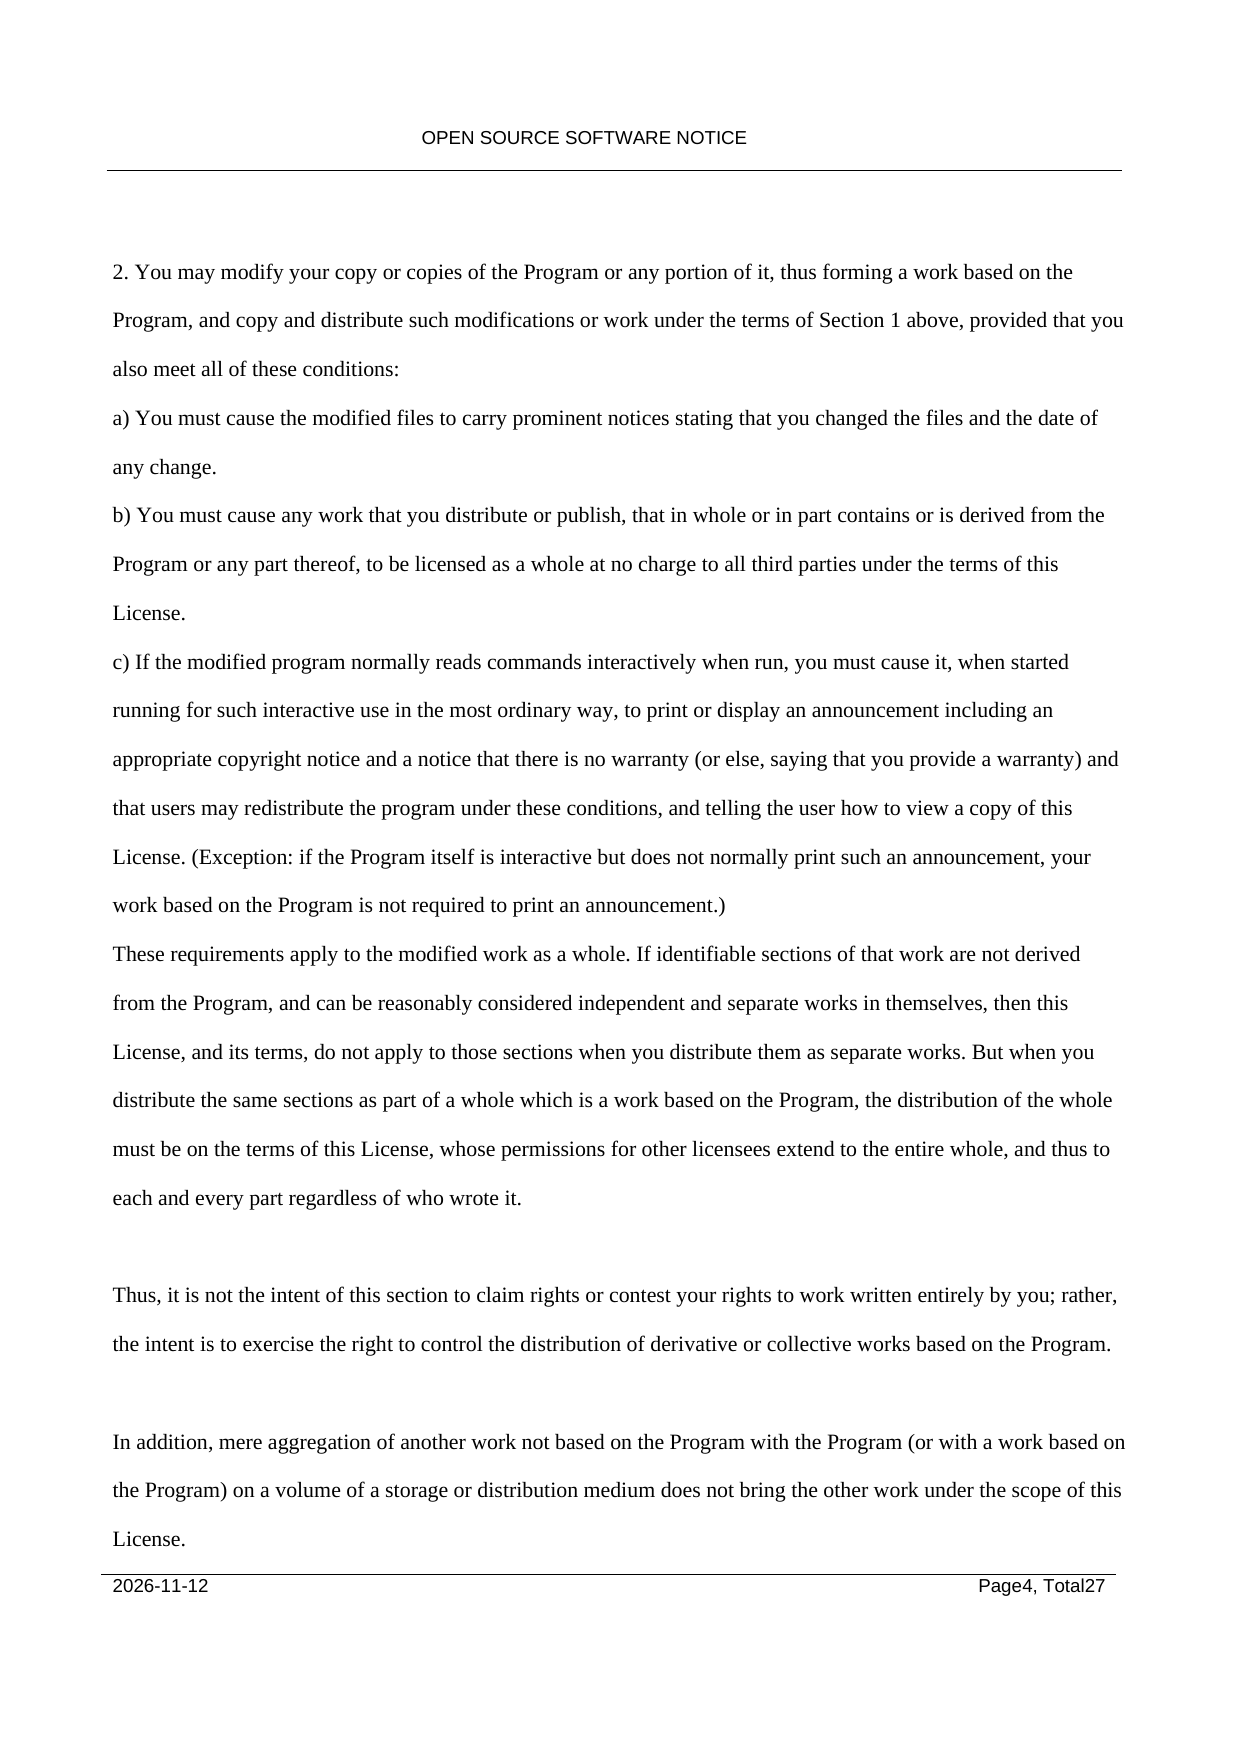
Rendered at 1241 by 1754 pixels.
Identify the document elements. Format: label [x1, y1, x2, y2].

text [112, 206, 1128, 1555]
